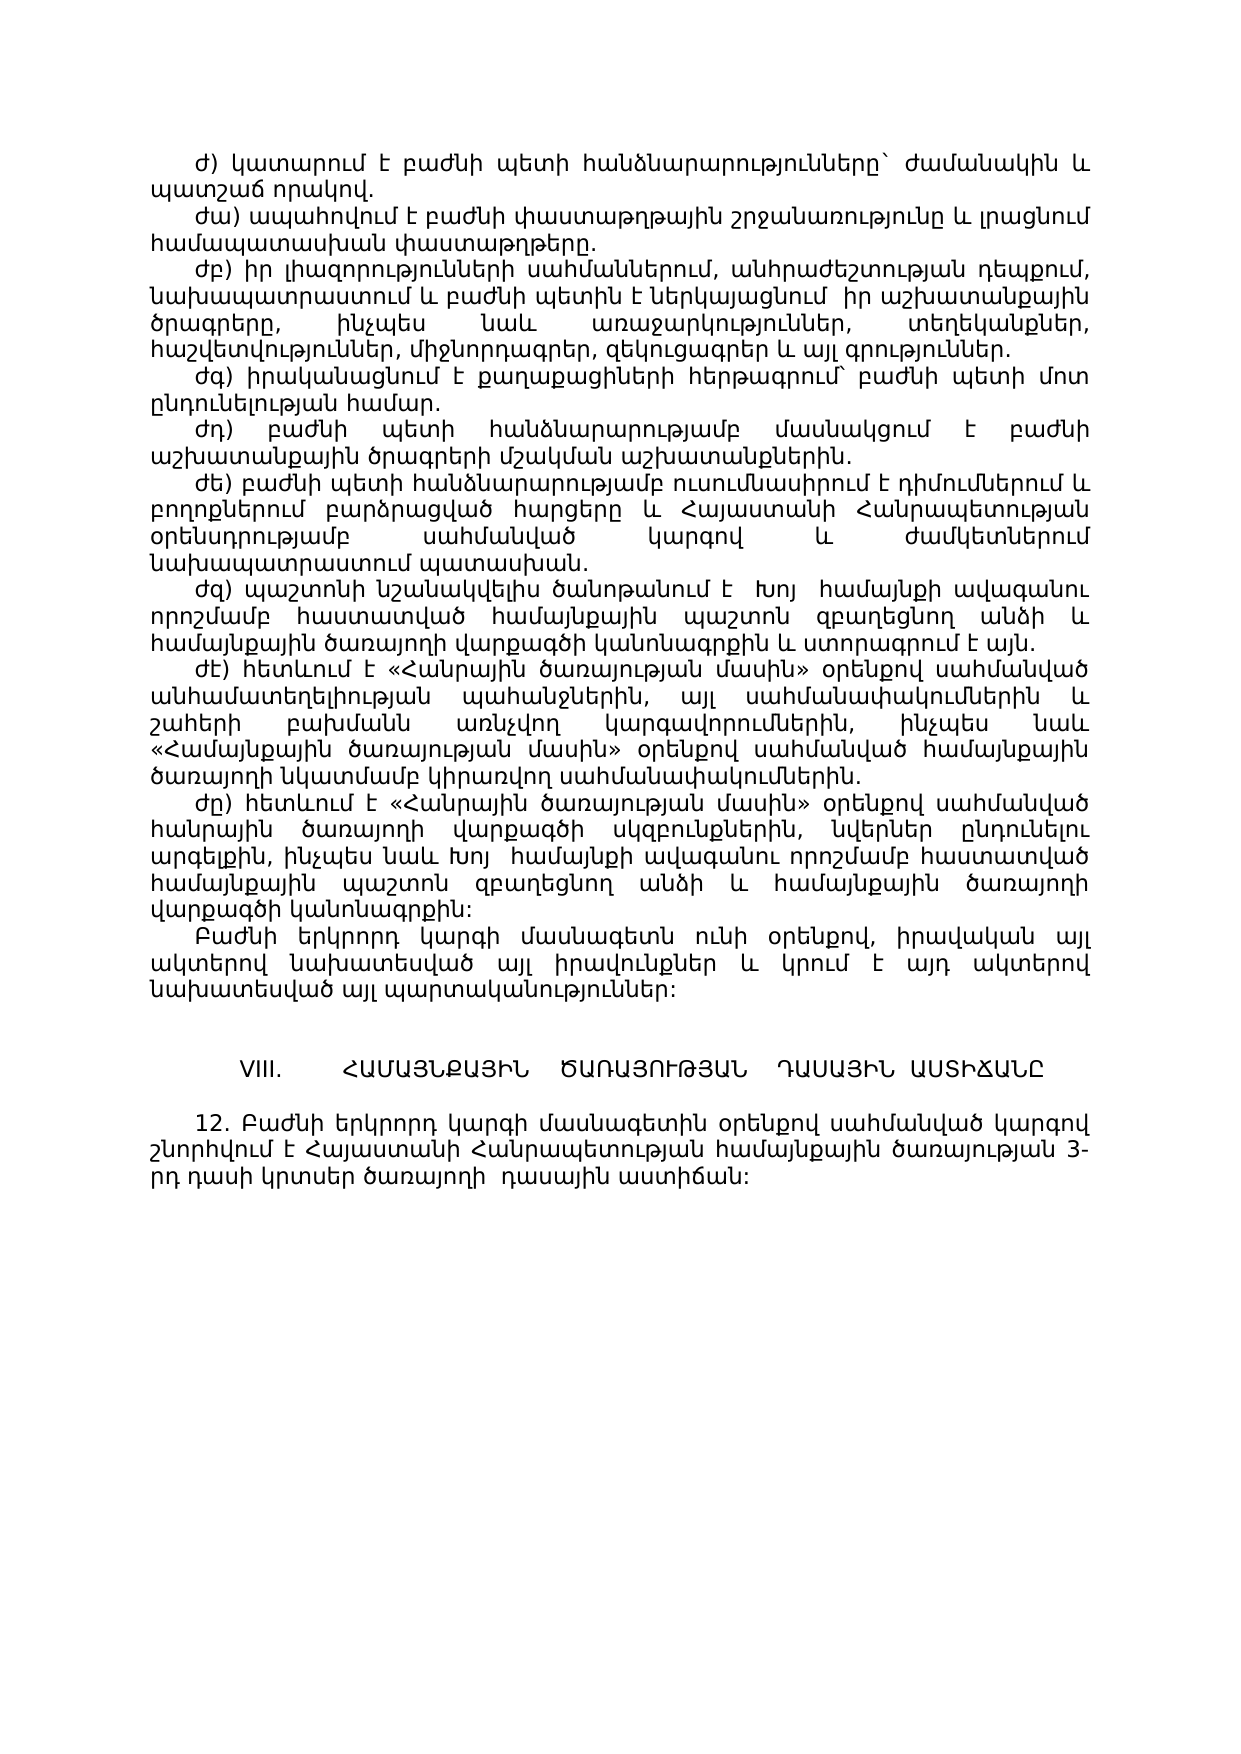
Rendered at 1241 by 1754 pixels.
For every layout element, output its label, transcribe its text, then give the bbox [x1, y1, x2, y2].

text VIII. ՀԱՄԱՅՆՔԱՅԻՆ ԾԱՌԱՅՈՒԹՅԱՆ ԴԱՍԱՅԻՆ ԱՍՏԻՃԱՆԸ [150, 1057, 1090, 1083]
text ժ) կատարում է բաժնի պետի հանձնարարությունները` ժամանակին և պատշաճ որակով. [150, 150, 1090, 203]
text ժէ) հետևում է «Հանրային ծառայության մասին» օրենքով սահմանված անհամատեղելիության պահանջներին, այլ սահմանափակումներին և շահերի բախմանն առնչվող կարգավորումներին, ինչպես նաև «Համայնքային ծառայության մասին» օրենքով սահմանված համայնքային ծառայողի նկատմամբ կիրառվող սահմանափակումներին. [150, 657, 1090, 790]
text ժգ) իրականացնում է քաղաքացիների հերթագրում՝ բաժնի պետի մոտ ընդունելության համար. [150, 363, 1090, 417]
text ժե) բաժնի պետի հանձնարարությամբ ուսումնասիրում է դիմումներում և բողոքներում բարձրացված հարցերը և Հայաստանի Հանրապետության օրենսդրությամբ սահմանված կարգով և ժամկետներում նախապատրաստում պատասխան. [150, 470, 1090, 577]
text ժզ) պաշտոնի նշանակվելիս ծանոթանում է Խոյ համայնքի ավագանու որոշմամբ հաստատված համայնքային պաշտոն զբաղեցնող անձի և համայնքային ծառայողի վարքագծի կանոնագրքին և ստորագրում է այն. [150, 577, 1090, 657]
text ժդ) բաժնի պետի հանձնարարությամբ մասնակցում է բաժնի աշխատանքային ծրագրերի մշակման աշխատանքներին. [150, 417, 1090, 470]
text ժը) հետևում է «Հանրային ծառայության մասին» օրենքով սահմանված հանրային ծառայողի վարքագծի սկզբունքներին, նվերներ ընդունելու արգելքին, ինչպես նաև Խոյ համայնքի ավագանու որոշմամբ հաստատված համայնքային պաշտոն զբաղեցնող անձի և համայնքային ծառայողի վարքագծի կանոնագրքին: [150, 790, 1090, 923]
text ժբ) իր լիազորությունների սահմաններում, անհրաժեշտության դեպքում, նախապատրաստում և բաժնի պետին է ներկայացնում իր աշխատանքային ծրագրերը, ինչպես նաև առաջարկություններ, տեղեկանքներ, հաշվետվություններ, միջնորդագրեր, զեկուցագրեր և այլ գրություններ. [150, 257, 1090, 363]
text ժա) ապահովում է բաժնի փաստաթղթային շրջանառությունը և լրացնում համապատասխան փաստաթղթերը. [150, 203, 1090, 257]
text 12. Բաժնի երկրորդ կարգի մասնագետին օրենքով սահմանված կարգով շնորհվում է Հայաստանի Հանրապետության համայնքային ծառայության 3-րդ դասի կրտսեր ծառայողի դասային աստիճան: [150, 1110, 1090, 1190]
text Բաժնի երկրորդ կարգի մասնագետն ունի oրենքով, իրավական այլ ակտերով նախատեսված այլ իրավունքներ և կրում է այդ ակտերով նախատեսված այլ պարտականություններ: [150, 923, 1090, 1003]
